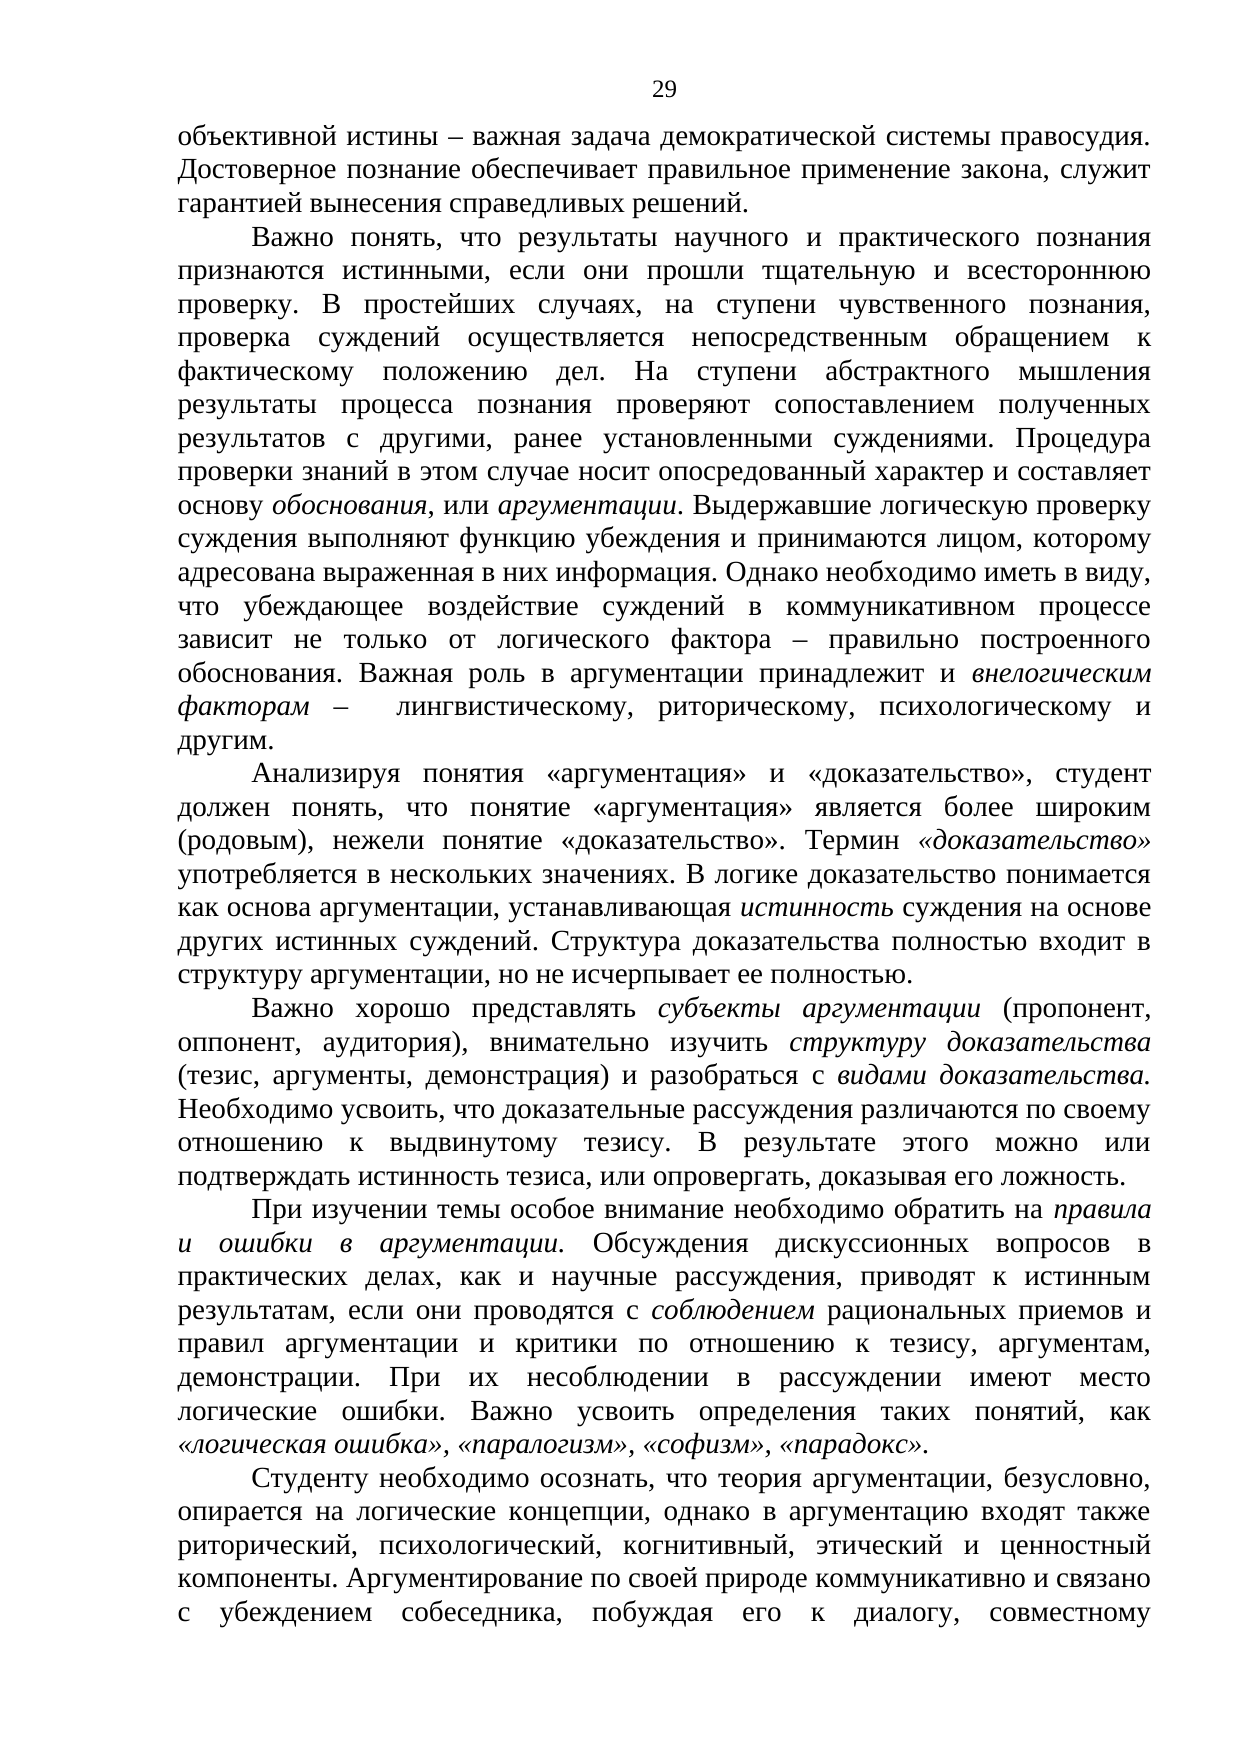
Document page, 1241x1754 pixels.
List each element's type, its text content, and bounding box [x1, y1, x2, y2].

text При изучении темы особое внимание необходимо обратить на правила и ошибки в аргументации. Обсуждения дискуссионных вопросов в практических делах, как и научные рассуждения, приводят к истинным результатам, если они проводятся с соблюдением рациональных приемов и правил аргументации и критики по отношению к тезису, аргументам, демонстрации. При их несоблюдении в рассуждении имеют место логические ошибки. Важно усвоить определения таких понятий, как «логическая ошибка», «паралогизм», «софизм», «парадокс». [177, 1191, 1152, 1460]
text Важно хорошо представлять субъекты аргументации (пропонент, оппонент, аудитория), внимательно изучить структуру доказательства (тезис, аргументы, демонстрация) и разобраться с видами доказательства. Необходимо усвоить, что доказательные рассуждения различаются по своему отношению к выдвинутому тезису. В результате этого можно или подтверждать истинность тезиса, или опровергать, доказывая его ложность. [177, 990, 1152, 1191]
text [177, 1460, 1152, 1627]
text Анализируя понятия «аргументация» и «доказательство», студент должен понять, что понятие «аргументация» является более широким (родовым), нежели понятие «доказательство». Термин «доказательство» употребляется в нескольких значениях. В логике доказательство понимается как основа аргументации, устанавливающая истинность суждения на основе других истинных суждений. Структура доказательства полностью входит в структуру аргументации, но не исчерпывает ее полностью. [177, 755, 1152, 990]
text Важно понять, что результаты научного и практического познания признаются истинными, если они прошли тщательную и всестороннюю проверку. В простейших случаях, на ступени чувственного познания, проверка суждений осуществляется непосредственным обращением к фактическому положению дел. На ступени абстрактного мышления результаты процесса познания проверяют сопоставлением полученных результатов с другими, ранее установленными суждениями. Процедура проверки знаний в этом случае носит опосредованный характер и составляет основу обоснования, или аргументации. Выдержавшие логическую проверку суждения выполняют функцию убеждения и принимаются лицом, которому адресована выраженная в них информация. Однако необходимо иметь в виду, что убеждающее воздействие суждений в коммуникативном процессе зависит не только от логического фактора – правильно построенного обоснования. Важная роль в аргументации принадлежит и внелогическим факторам – лингвистическому, риторическому, психологическому и другим. [177, 219, 1152, 755]
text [177, 118, 1152, 219]
